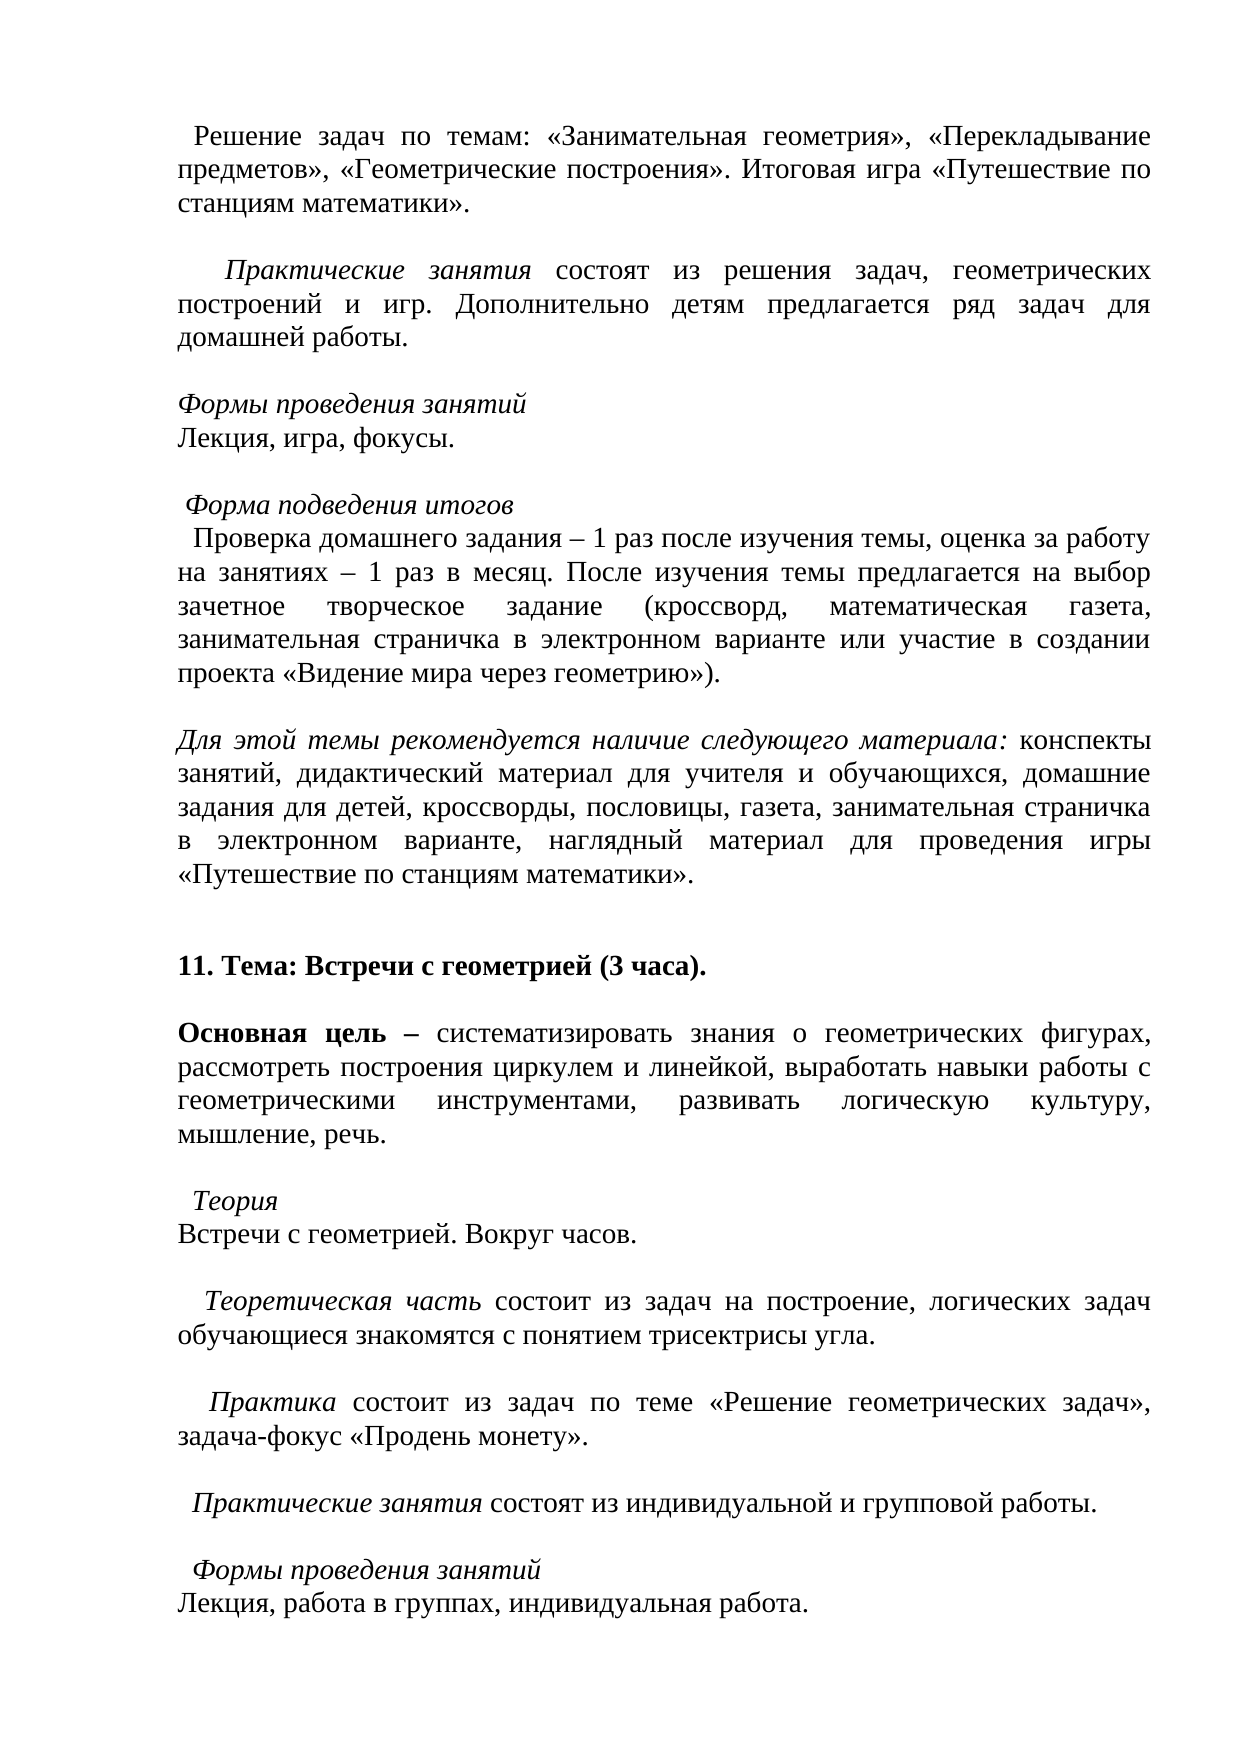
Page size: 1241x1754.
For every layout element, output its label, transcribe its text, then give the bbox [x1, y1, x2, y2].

text Теория [177, 1183, 1152, 1216]
text Лекция, игра, фокусы. [177, 420, 1152, 453]
text Практические занятия состоят из решения задач, геометрических построений и игр. Дополнительно детям предлагается ряд задач для домашней работы. [177, 252, 1152, 353]
text Формы проведения занятий [177, 386, 1152, 420]
text Проверка домашнего задания – 1 раз после изучения темы, оценка за работу на занятиях – 1 раз в месяц. После изучения темы предлагается на выбор зачетное творческое задание (кроссворд, математическая газета, занимательная страничка в электронном варианте или участие в создании проекта «Видение мира через геометрию»). [177, 521, 1152, 688]
text Форма подведения итогов [177, 487, 1152, 521]
text Основная цель – систематизировать знания о геометрических фигурах, рассмотреть построения циркулем и линейкой, выработать навыки работы с геометрическими инструментами, развивать логическую культуру, мышление, речь. [177, 1015, 1152, 1149]
text Теоретическая часть состоит из задач на построение, логических задач обучающиеся знакомятся с понятием трисектрисы угла. [177, 1283, 1152, 1351]
text Практика состоит из задач по теме «Решение геометрических задач», задача-фокус «Продень монету». [177, 1384, 1152, 1451]
text Формы проведения занятий [177, 1552, 1152, 1585]
text Решение задач по темам: «Занимательная геометрия», «Перекладывание предметов», «Геометрические построения». Итоговая игра «Путешествие по станциям математики». [177, 118, 1152, 219]
text 11. Тема: Встречи с геометрией (3 часа). [177, 948, 1152, 982]
text Лекция, работа в группах, индивидуальная работа. [177, 1585, 1152, 1619]
text Встречи с геометрией. Вокруг часов. [177, 1216, 1152, 1250]
text Практические занятия состоят из индивидуальной и групповой работы. [177, 1485, 1152, 1518]
text Для этой темы рекомендуется наличие следующего материала: конспекты занятий, дидактический материал для учителя и обучающихся, домашние задания для детей, кроссворды, пословицы, газета, занимательная страничка в электронном варианте, наглядный материал для проведения игры «Путешествие по станциям математики». [177, 722, 1152, 889]
